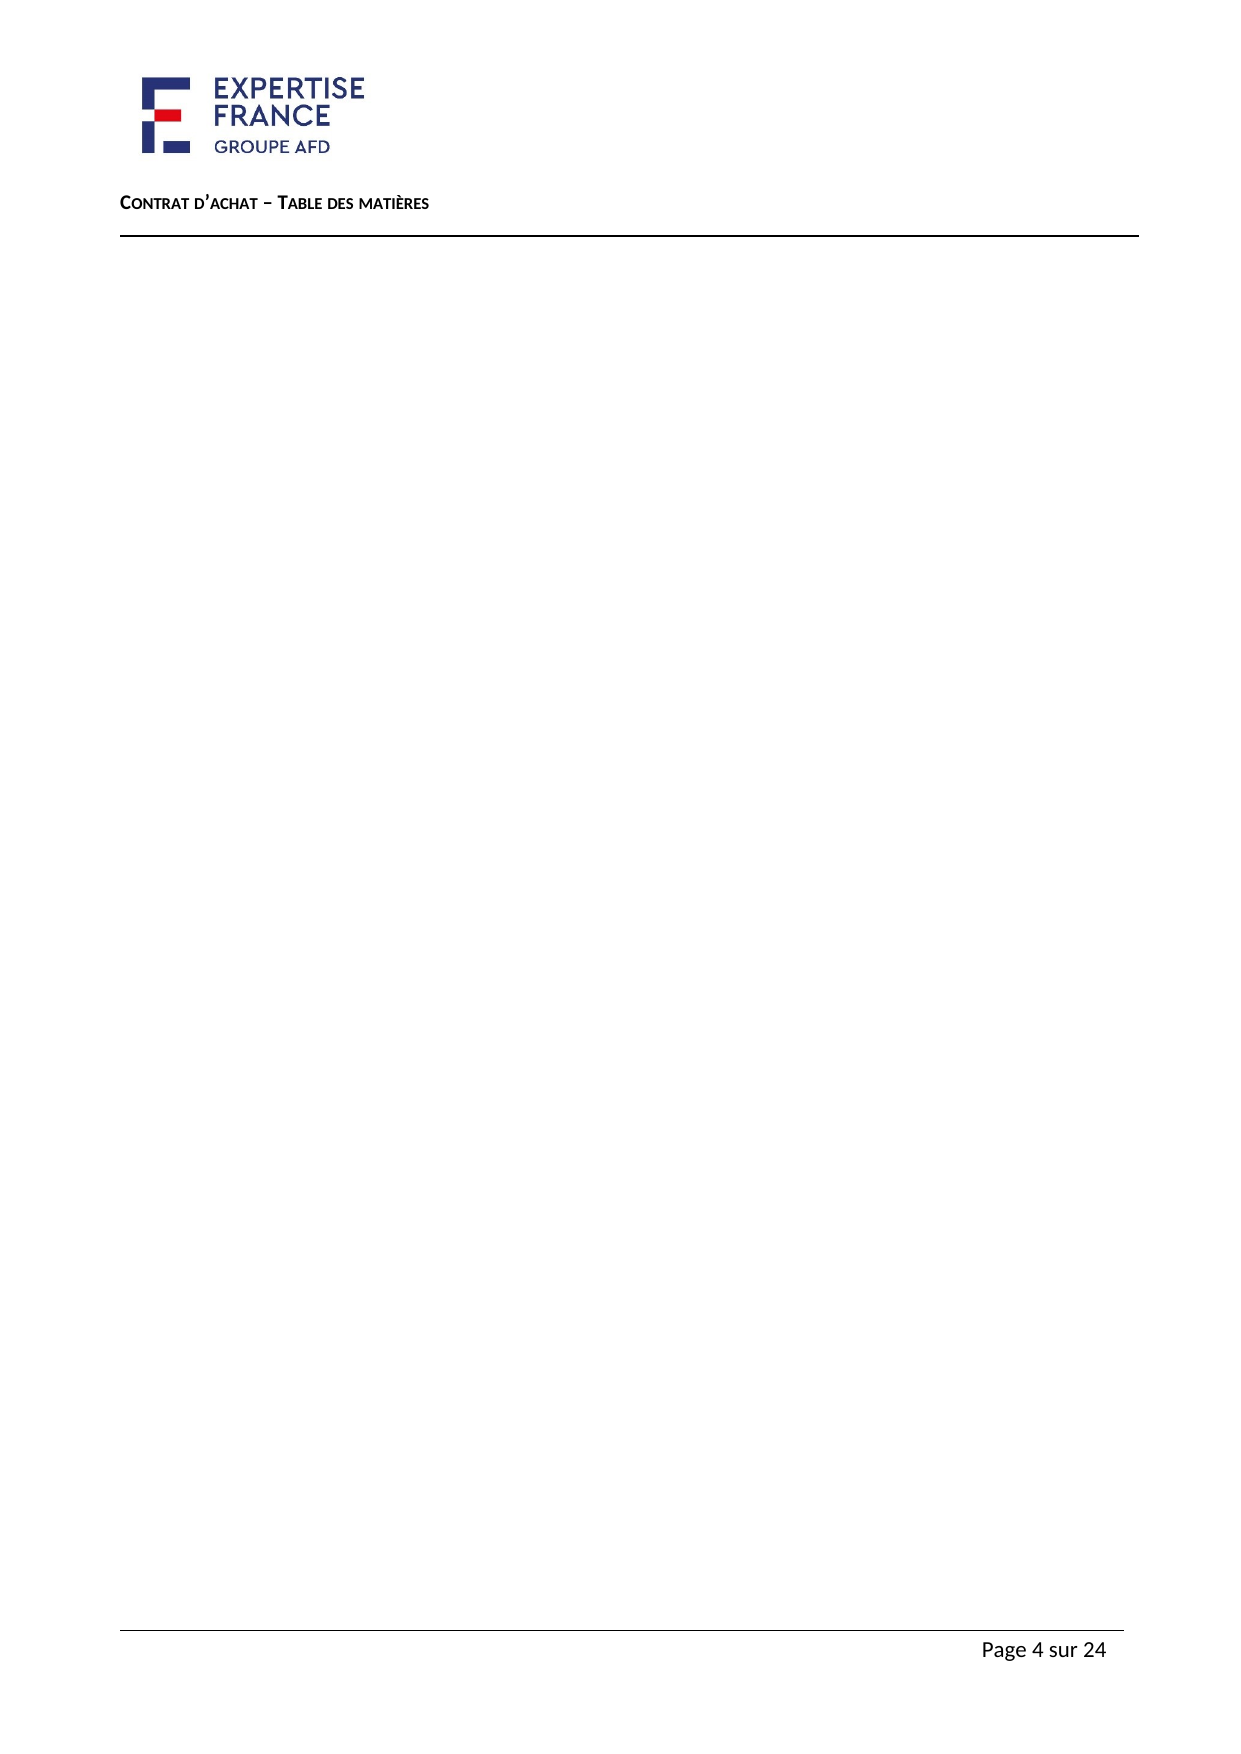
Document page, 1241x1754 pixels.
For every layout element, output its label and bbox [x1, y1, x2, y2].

picture [120, 45, 391, 184]
